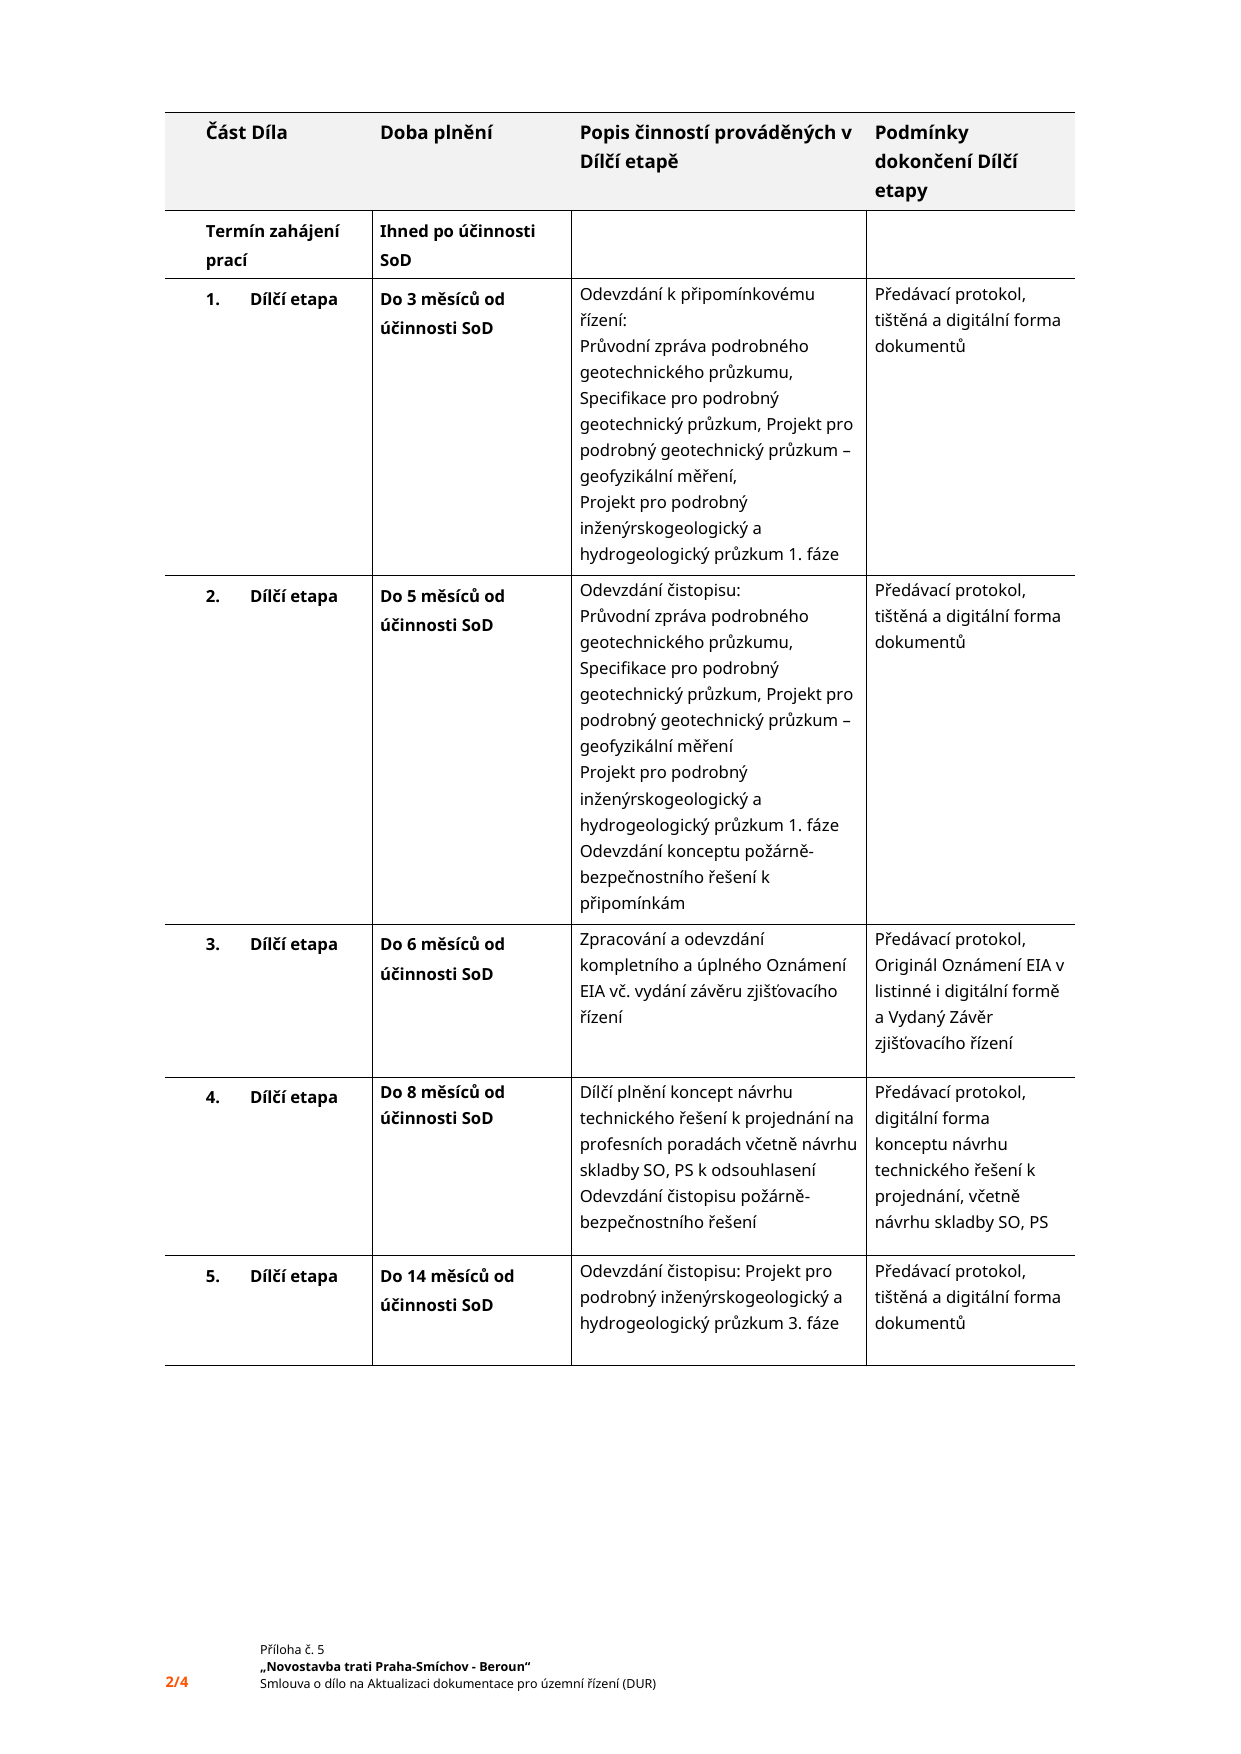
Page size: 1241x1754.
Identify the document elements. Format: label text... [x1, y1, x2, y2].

table_cell Termín zahájení prací [165, 211, 372, 278]
table_cell Zpracování a odevzdání kompletního a úplného Oznámení EIA vč. vydání závěru zjišťovacího řízení [572, 925, 866, 1076]
table_cell Do 5 měsíců od účinnosti SoD [373, 576, 571, 923]
table_cell Dílčí plnění koncept návrhu technického řešení k projednání na profesních poradách včetně návrhu skladby SO, PS k odsouhlasení Odevzdání čistopisu požárně-bezpečnostního řešení [572, 1078, 866, 1255]
table_cell Předávací protokol, Originál Oznámení EIA v listinné i digitální formě a Vydaný Závěr zjišťovacího řízení [867, 925, 1075, 1076]
table_header Popis činností prováděných v Dílčí etapě [571, 113, 866, 210]
table_cell Předávací protokol, digitální forma konceptu návrhu technického řešení k projednání, včetně návrhu skladby SO, PS [867, 1078, 1075, 1255]
table_cell Dílčí etapa [165, 1256, 372, 1365]
table_header Doba plnění [372, 113, 571, 210]
table_header Podmínky dokončení Dílčí etapy [866, 113, 1075, 210]
table_cell Dílčí etapa [165, 279, 372, 575]
table_cell Dílčí etapa [165, 925, 372, 1076]
table_header Část Díla [165, 113, 372, 210]
table_cell [572, 211, 866, 278]
table_cell Do 6 měsíců od účinnosti SoD [373, 925, 571, 1076]
table_cell Ihned po účinnosti SoD [373, 211, 571, 278]
table_cell Předávací protokol, tištěná a digitální forma dokumentů [867, 576, 1075, 923]
table_cell Do 3 měsíců od účinnosti SoD [373, 279, 571, 575]
table_cell Odevzdání čistopisu: Průvodní zpráva podrobného geotechnického průzkumu, Specifikace pro podrobný geotechnický průzkum, Projekt pro podrobný geotechnický průzkum – geofyzikální měření Projekt pro podrobný inženýrskogeologický a hydrogeologický průzkum 1. fáze Odevzdání konceptu požárně-bezpečnostního řešení k připomínkám [572, 576, 866, 923]
table_cell Odevzdání čistopisu: Projekt pro podrobný inženýrskogeologický a hydrogeologický průzkum 3. fáze [572, 1256, 866, 1365]
table_cell Do 14 měsíců od účinnosti SoD [373, 1256, 571, 1365]
table_cell [867, 211, 1075, 278]
table_cell Odevzdání k připomínkovému řízení: Průvodní zpráva podrobného geotechnického průzkumu, Specifikace pro podrobný geotechnický průzkum, Projekt pro podrobný geotechnický průzkum – geofyzikální měření, Projekt pro podrobný inženýrskogeologický a hydrogeologický průzkum 1. fáze [572, 279, 866, 575]
table_cell Do 8 měsíců od účinnosti SoD [373, 1078, 571, 1255]
table_cell Předávací protokol, tištěná a digitální forma dokumentů [867, 279, 1075, 575]
table_cell Dílčí etapa [165, 1078, 372, 1255]
table_cell Dílčí etapa [165, 576, 372, 923]
table_cell Předávací protokol, tištěná a digitální forma dokumentů [867, 1256, 1075, 1365]
